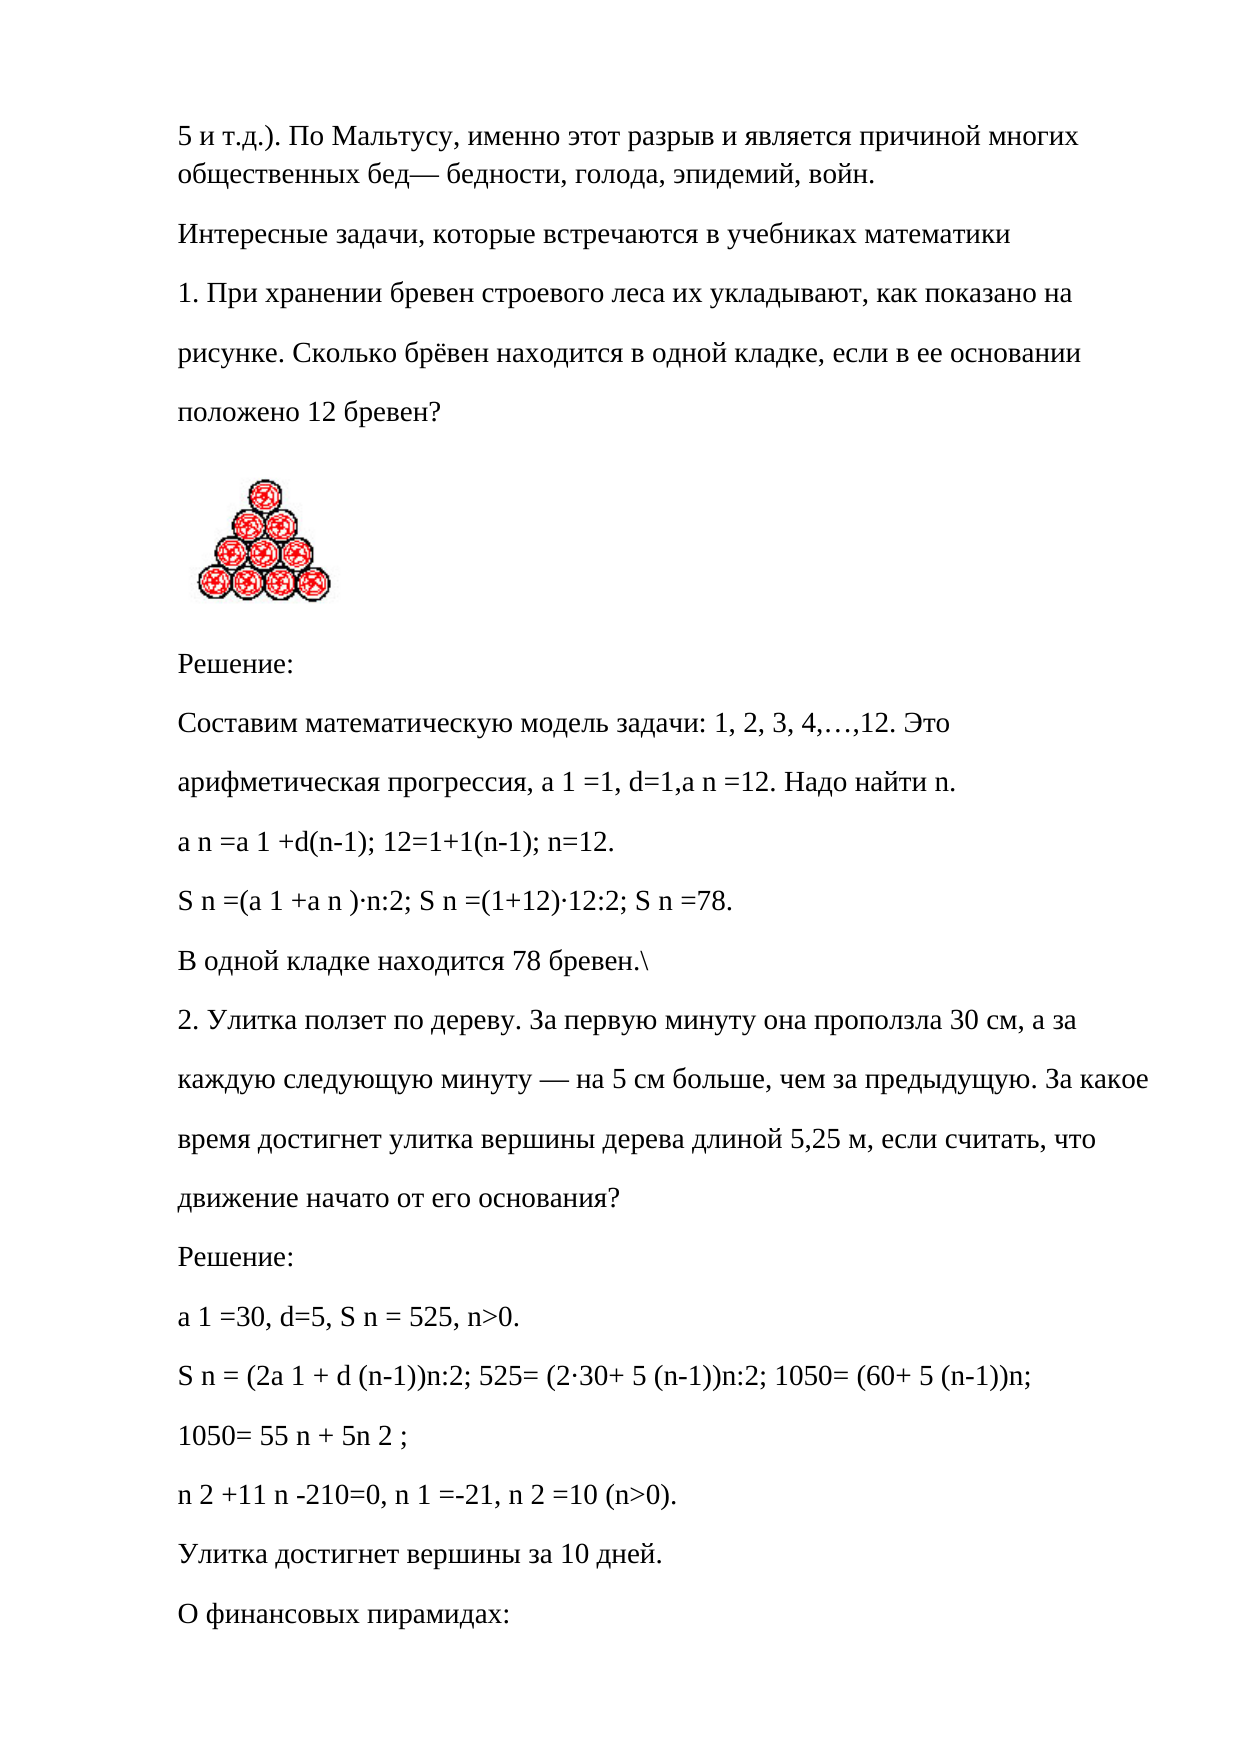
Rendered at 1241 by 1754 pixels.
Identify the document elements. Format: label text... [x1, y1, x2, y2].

text 1050= 55 n + 5n 2 ; [177, 1418, 1152, 1451]
text рисунке. Сколько брёвен находится в одной кладке, если в ее основании [177, 335, 1152, 368]
text S n = (2a 1 + d (n-1))n:2; 525= (2·30+ 5 (n-1))n:2; 1050= (60+ 5 (n-1))n; [177, 1358, 1152, 1392]
text В одной кладке находится 78 бревен.\ [177, 943, 1152, 976]
text Решение: [177, 646, 1152, 679]
text Решение: [177, 1239, 1152, 1273]
text положено 12 бревен? [177, 394, 1152, 428]
text О финансовых пирамидах: [177, 1596, 1152, 1629]
text S n =(a 1 +a n )∙n:2; S n =(1+12)∙12:2; S n =78. [177, 883, 1152, 917]
text 1. При хранении бревен строевого леса их укладывают, как показано на [177, 275, 1152, 309]
text каждую следующую минуту — на больше, чем за предыдущую. За какое [177, 1061, 1152, 1095]
text a 1 =30, d=5, S n = 525, n>0. [177, 1299, 1152, 1332]
text а n =a 1 +d(n-1); 12=1+1(n-1); n=12. [177, 824, 1152, 857]
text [177, 118, 1152, 190]
text Составим математическую модель задачи: 1, 2, 3, 4,…,12. Это [177, 705, 1152, 739]
text арифметическая прогрессия, а 1 =1, d=1,а n =12. Надо найти n. [177, 764, 1152, 798]
text время достигнет улитка вершины дерева длиной , если считать, что [177, 1121, 1152, 1154]
text движение начато от его основания? [177, 1180, 1152, 1214]
text 2. Улитка ползет по дереву. За первую минуту она проползла , а за [177, 1002, 1152, 1036]
picture [177, 453, 345, 621]
text n 2 +11 n -210=0, n 1 =-21, n 2 =10 (n>0). [177, 1477, 1152, 1511]
text Улитка достигнет вершины за 10 дней. [177, 1536, 1152, 1570]
text Интересные задачи, которые встречаются в учебниках математики [177, 216, 1152, 249]
